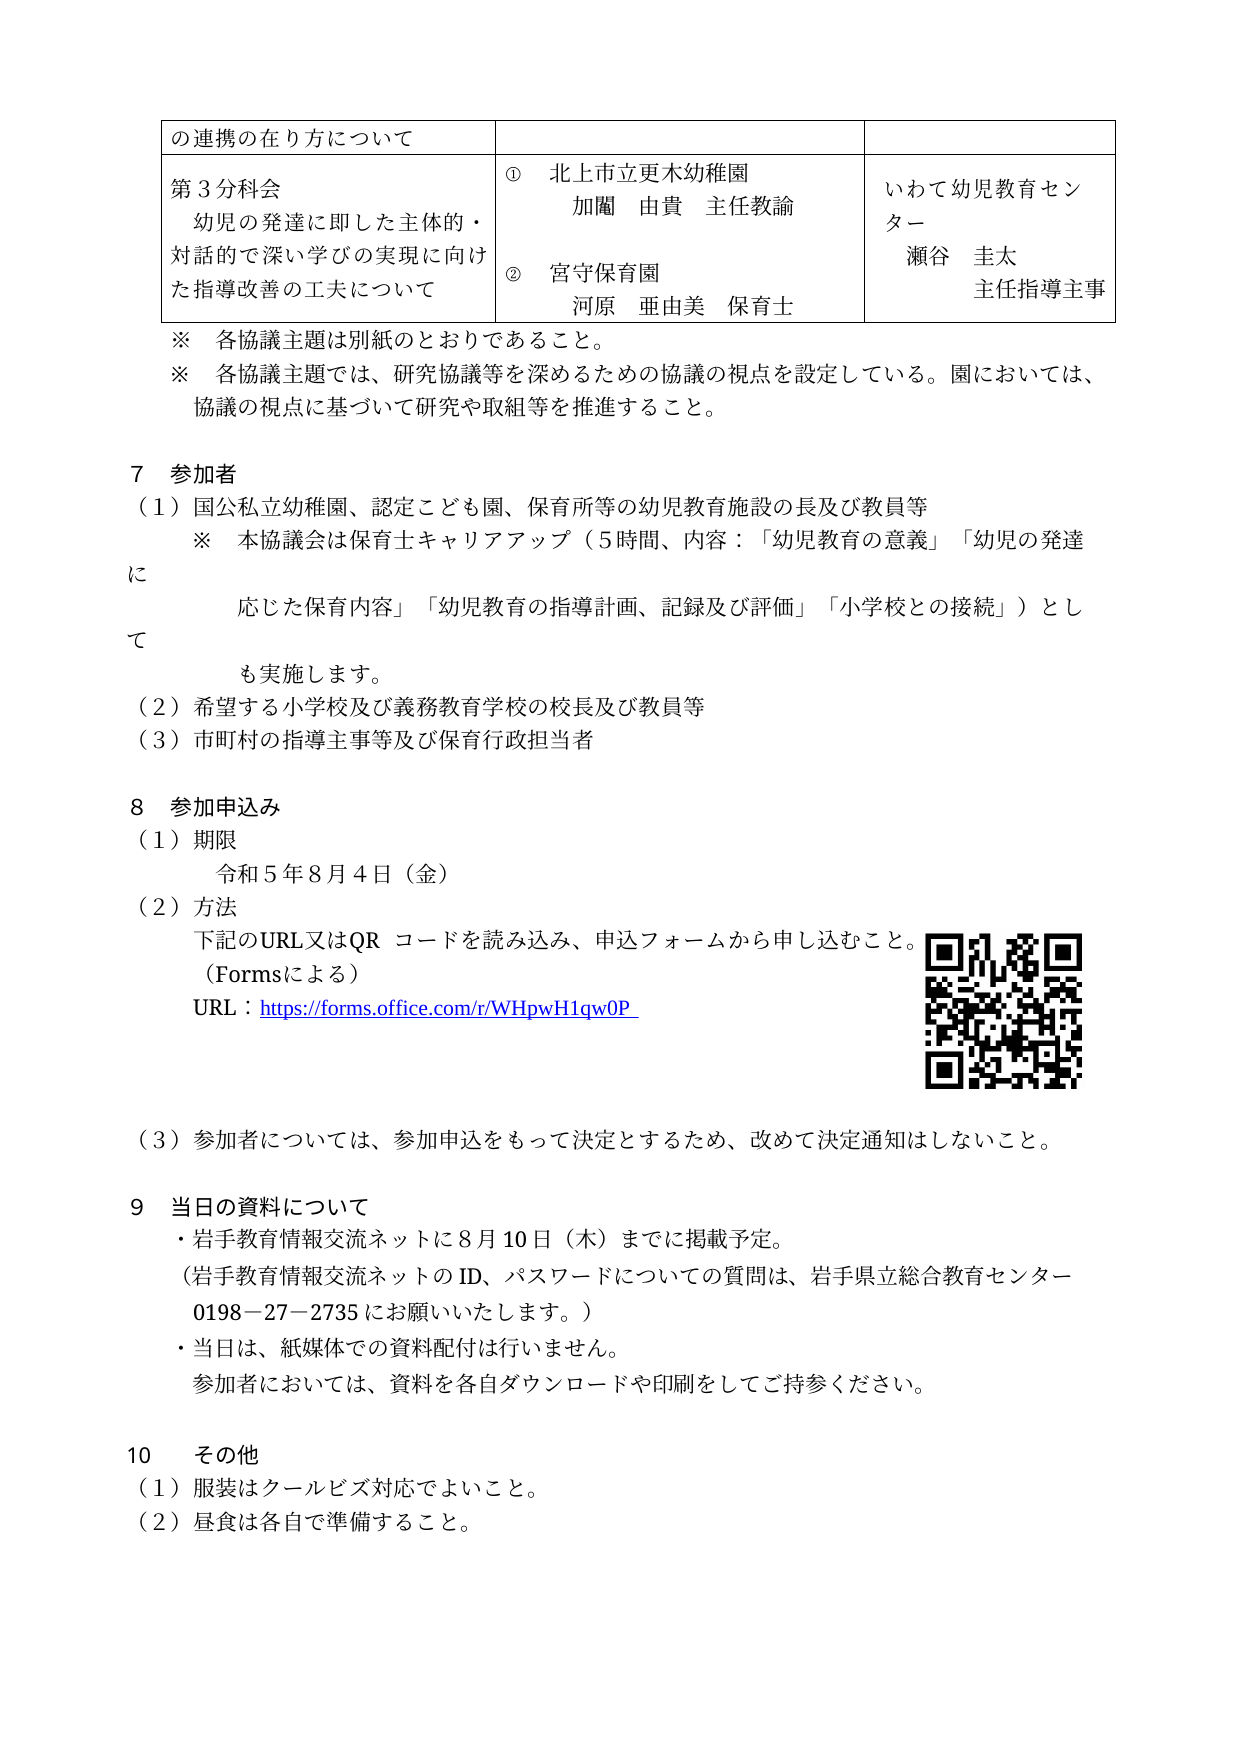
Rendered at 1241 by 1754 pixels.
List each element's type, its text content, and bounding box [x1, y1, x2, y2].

text （１）服装はクールビズ対応でよいこと。 [126, 1470, 1084, 1504]
text ８ 参加申込み [126, 789, 1084, 823]
text ※ 本協議会は保育士キャリアアップ（５時間、内容：「幼児教育の意義」「幼児の発達に [126, 523, 1084, 589]
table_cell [162, 121, 495, 154]
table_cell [496, 121, 864, 154]
table_cell いわて幼児教育センター 瀬谷 圭太 主任指導主事 [865, 155, 1115, 322]
text ※ 各協議主題は別紙のとおりであること。 [126, 323, 1084, 356]
text 参加者においては、資料を各自ダウンロードや印刷をしてご持参ください。 [126, 1368, 1084, 1399]
table_cell ① 北上市立更木幼稚園 加䦰 由貴 主任教諭 ② 宮守保育園 河原 亜由美 保育士 [496, 155, 864, 322]
text （３）市町村の指導主事等及び保育行政担当者 [126, 723, 1084, 756]
text 下記のURL又はQRコードを読み込み、申込フォームから申し込むこと。 [126, 923, 1084, 956]
text （１）国公私立幼稚園、認定こども園、保育所等の幼児教育施設の長及び教員等 [126, 489, 1084, 523]
picture [920, 928, 1087, 1094]
text （岩手教育情報交流ネットのID、パスワードについての質問は、岩手県立総合教育センター [126, 1259, 1084, 1291]
text （Formsによる） [126, 956, 920, 989]
text （１）期限 [126, 823, 1084, 856]
text も実施します。 [126, 656, 1084, 689]
text ※ 各協議主題では、研究協議等を深めるための協議の視点を設定している。園においては、協議の視点に基づいて研究や取組等を推進すること。 [171, 356, 1084, 423]
text ・当日は、紙媒体での資料配付は行いません。 [126, 1331, 1084, 1363]
text ７ 参加者 [126, 456, 1084, 489]
text （２）希望する小学校及び義務教育学校の校長及び教員等 [126, 689, 1084, 723]
text ９ 当日の資料について [126, 1189, 1084, 1223]
text （２）方法 [126, 889, 1084, 923]
text 10 その他 [126, 1437, 1084, 1470]
text URL：https://forms.office.com/r/WHpwH1qw0P [126, 989, 920, 1023]
text ・岩手教育情報交流ネットに８月10日（木）までに掲載予定。 [126, 1223, 1084, 1254]
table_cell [865, 121, 1115, 154]
text 令和５年８月４日（金） [126, 856, 1084, 889]
text 応じた保育内容」「幼児教育の指導計画、記録及び評価」「小学校との接続」）として [126, 589, 1084, 656]
text 0198－27－2735にお願いいたします。） [126, 1295, 1084, 1327]
text （３）参加者については、参加申込をもって決定とするため、改めて決定通知はしないこと。 [126, 1123, 1084, 1156]
table_cell 第３分科会 幼児の発達に即した主体的・対話的で深い学びの実現に向けた指導改善の工夫について [162, 155, 495, 322]
text （２）昼食は各自で準備すること。 [126, 1504, 1084, 1537]
